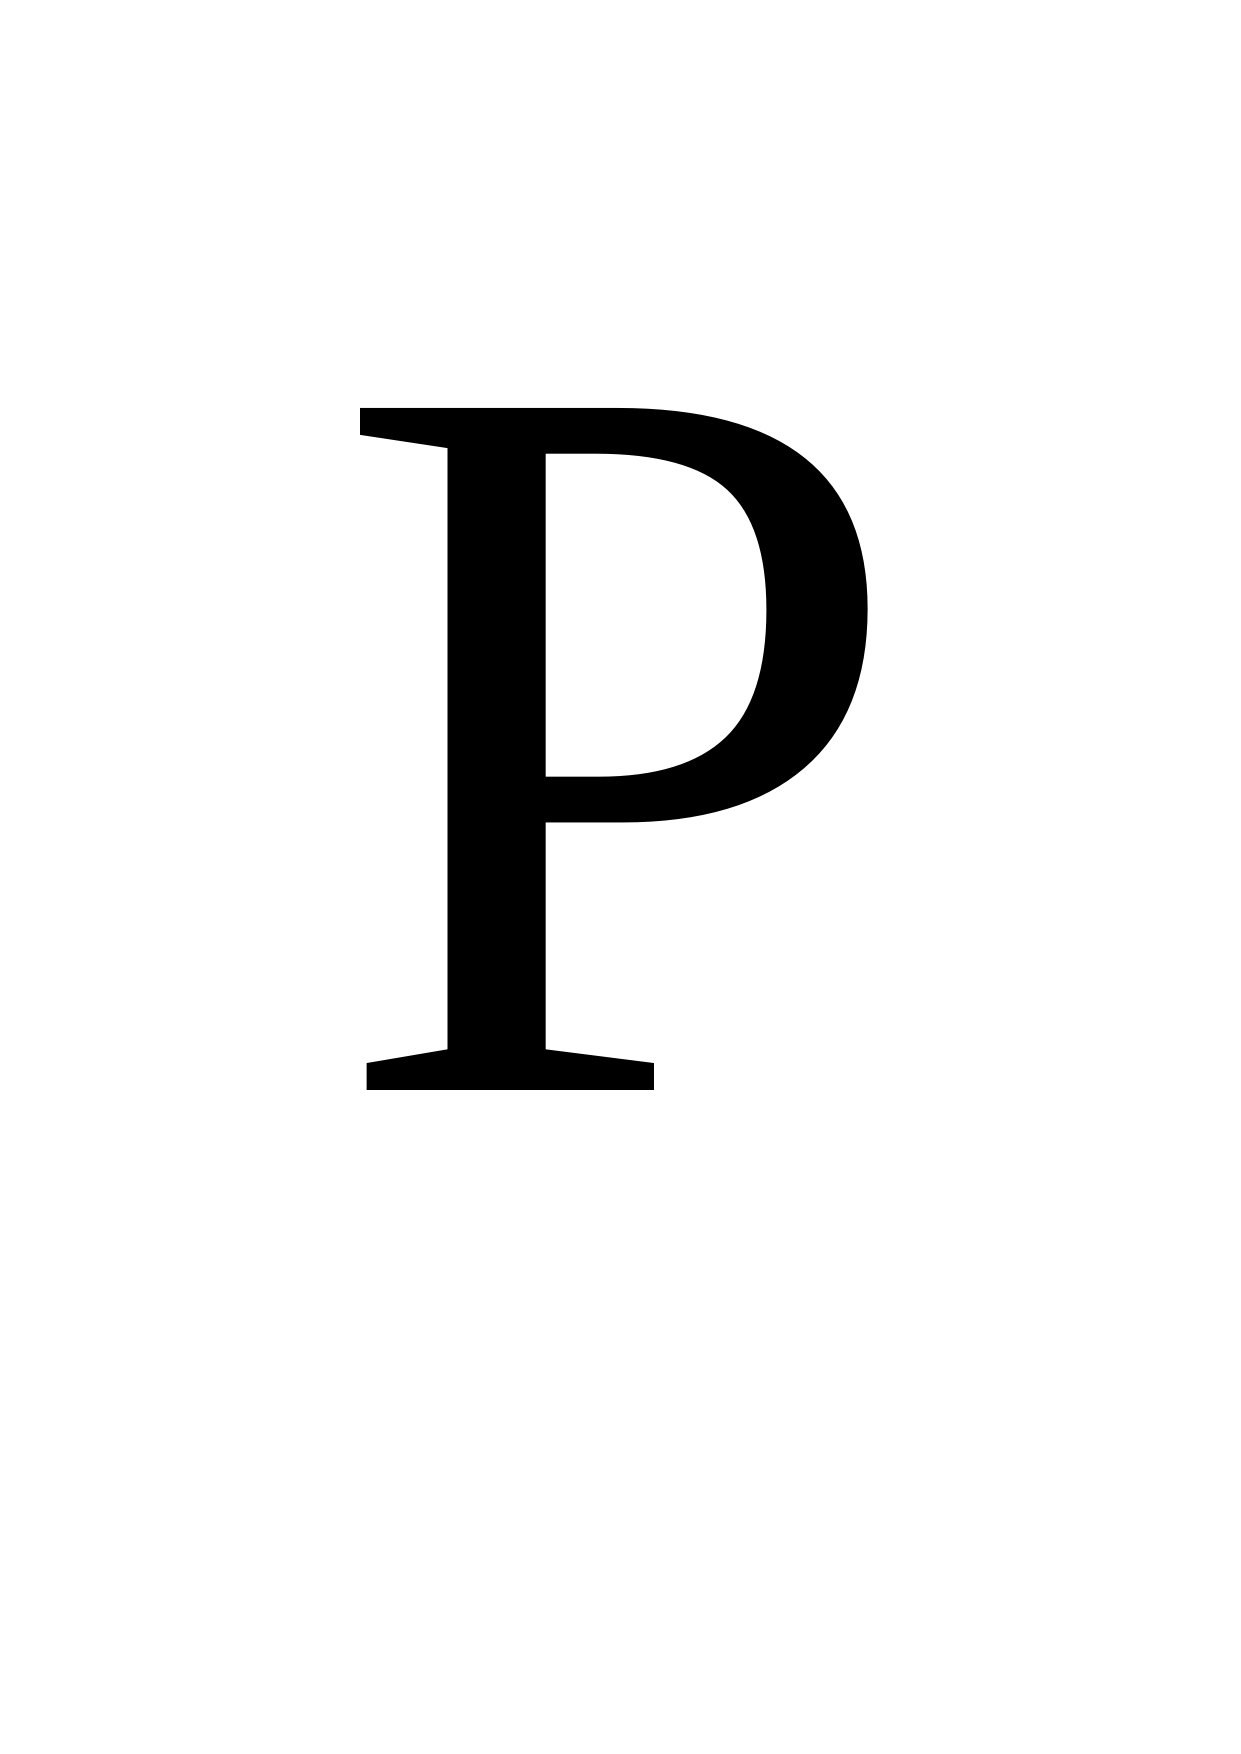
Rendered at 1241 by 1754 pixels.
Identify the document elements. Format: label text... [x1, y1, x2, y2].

text Р [118, 118, 1122, 1316]
